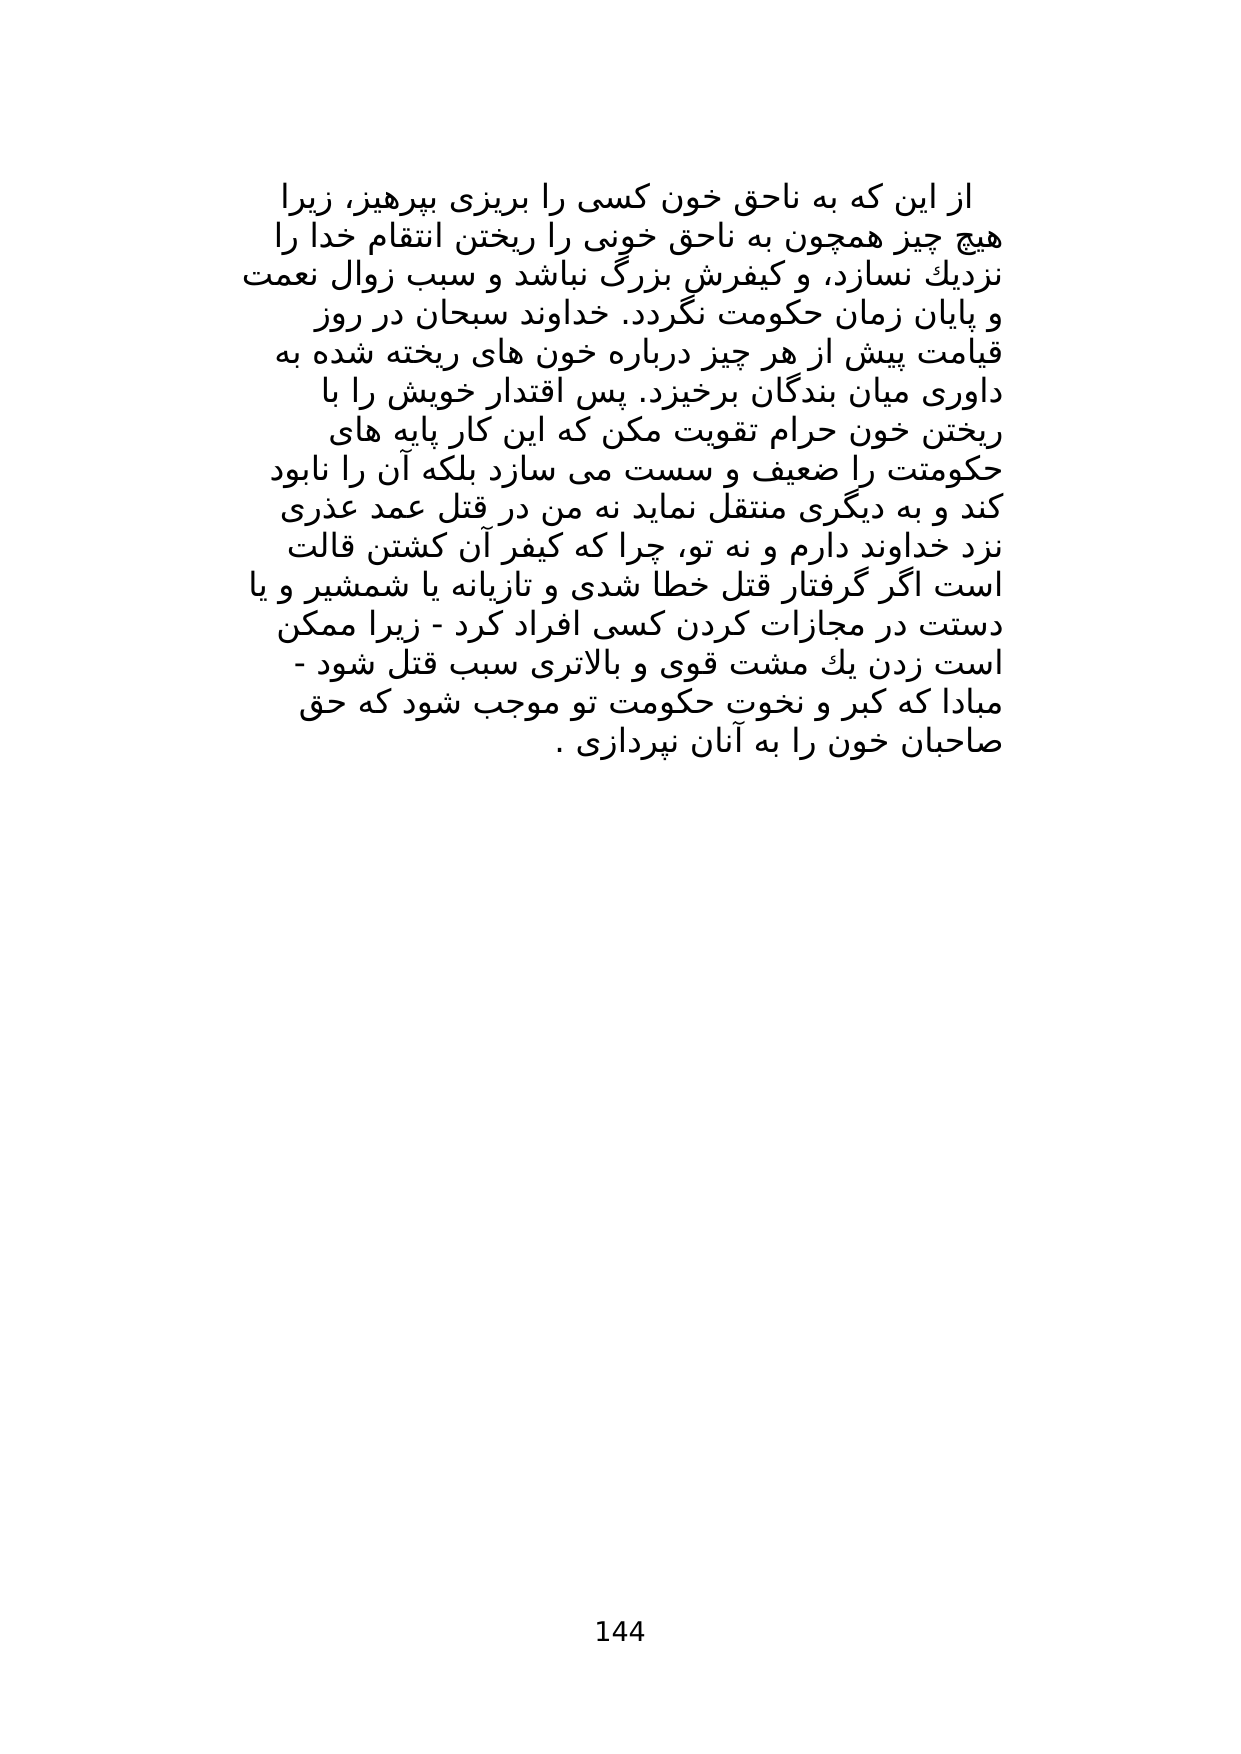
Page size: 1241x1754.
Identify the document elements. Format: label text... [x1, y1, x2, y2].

text از اين كه به ناحق خون كسى را بريزى بپرهيز، زيرا هيچ چيز همچون به ناحق خونى را ريختن انتقام خدا را نزديك نسازد، و كيفرش بزرگ نباشد و سبب زوال نعمت و پايان زمان حكومت نگردد. خداوند سبحان در روز قيامت پيش از هر چيز درباره خون هاى ريخته شده به داورى ميان بندگان برخيزد. پس اقتدار خويش را با ريختن خون حرام تقويت مكن كه اين كار پايه هاى حكومتت را ضعيف و سست مى سازد بلكه آن را نابود كند و به ديگرى منتقل نمايد نه من در قتل عمد عذرى نزد خداوند دارم و نه تو، چرا كه كيفر آن كشتن قالت است اگر گرفتار قتل خطا شدى و تازيانه يا شمشير و يا دستت در مجازات كردن كسى افراد كرد - زيرا ممكن است زدن يك مشت قوى و بالاترى سبب قتل شود - مبادا كه كبر و نخوت حكومت تو موجب شود كه حق صاحبان خون را به آنان نپردازى . [236, 177, 1004, 760]
